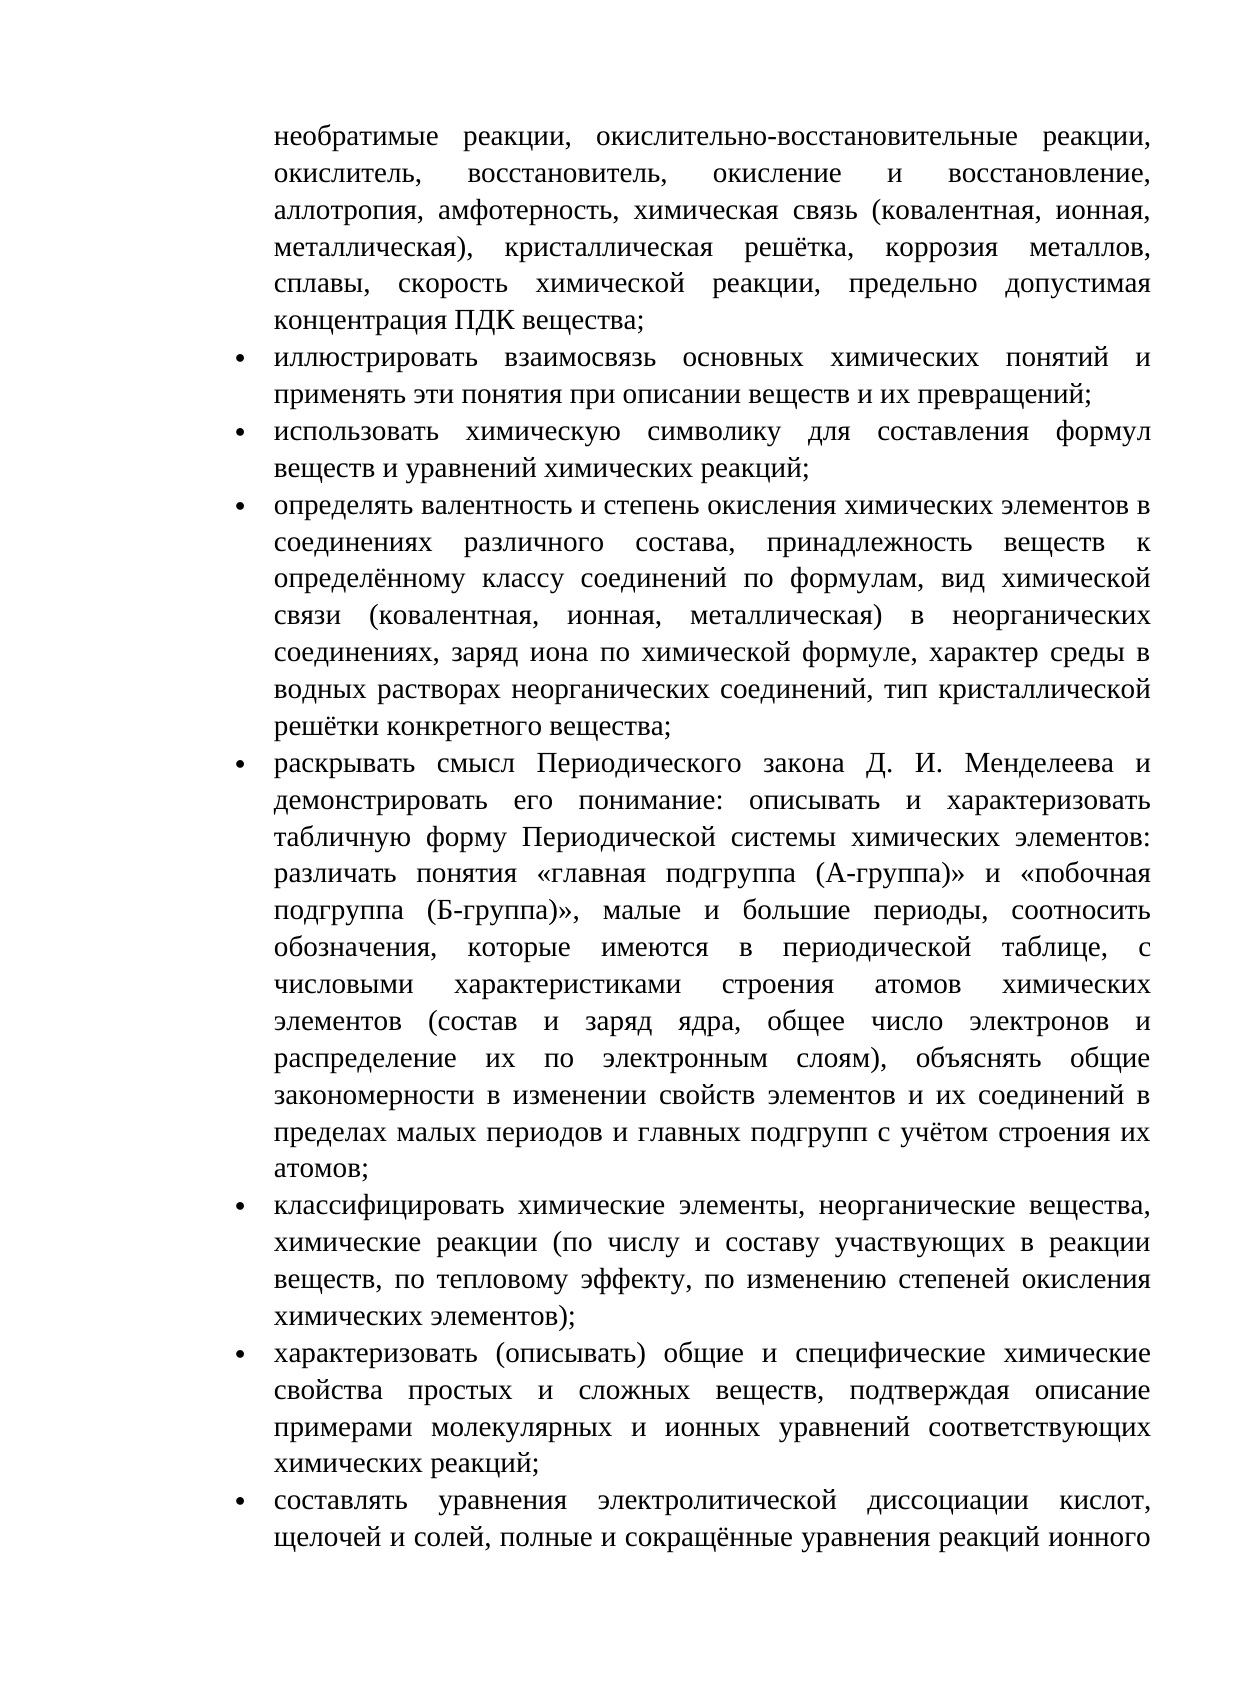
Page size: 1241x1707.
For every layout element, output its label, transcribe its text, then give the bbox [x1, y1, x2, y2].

list определять валентность и степень окисления химических элементов в соединениях различного состава, принадлежность веществ к определённому классу соединений по формулам, вид химической связи (ковалентная, ионная, металлическая) в неорганических соединениях, заряд иона по химической формуле, характер среды в водных растворах неорганических соединений, тип кристаллической решётки конкретного вещества; [236, 487, 1152, 742]
list классифицировать химические элементы, неорганические вещества, химические реакции (по числу и составу участвующих в реакции веществ, по тепловому эффекту, по изменению степеней окисления химических элементов); [236, 1187, 1152, 1332]
list характеризовать (описывать) общие и специфические химические свойства простых и сложных веществ, подтверждая описание примерами молекулярных и ионных уравнений соответствующих химических реакций; [236, 1335, 1152, 1479]
list раскрывать смысл Периодического закона Д. И. Менделеева и демонстрировать его понимание: описывать и характеризовать табличную форму Периодической системы химических элементов: различать понятия «главная подгруппа (А-группа)» и «побочная подгруппа (Б-группа)», малые и большие периоды, соотносить обозначения, которые имеются в периодической таблице, с числовыми характеристиками строения атомов химических элементов (состав и заряд ядра, общее число электронов и распределение их по электронным слоям), объяснять общие закономерности в изменении свойств элементов и их соединений в пределах малых периодов и главных подгрупп с учётом строения их атомов; [236, 745, 1152, 1184]
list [236, 118, 1152, 336]
list использовать химическую символику для составления формул веществ и уравнений химических реакций; [236, 413, 1152, 483]
list иллюстрировать взаимосвязь основных химических понятий и применять эти понятия при описании веществ и их превращений; [236, 339, 1152, 410]
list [236, 1482, 1152, 1553]
